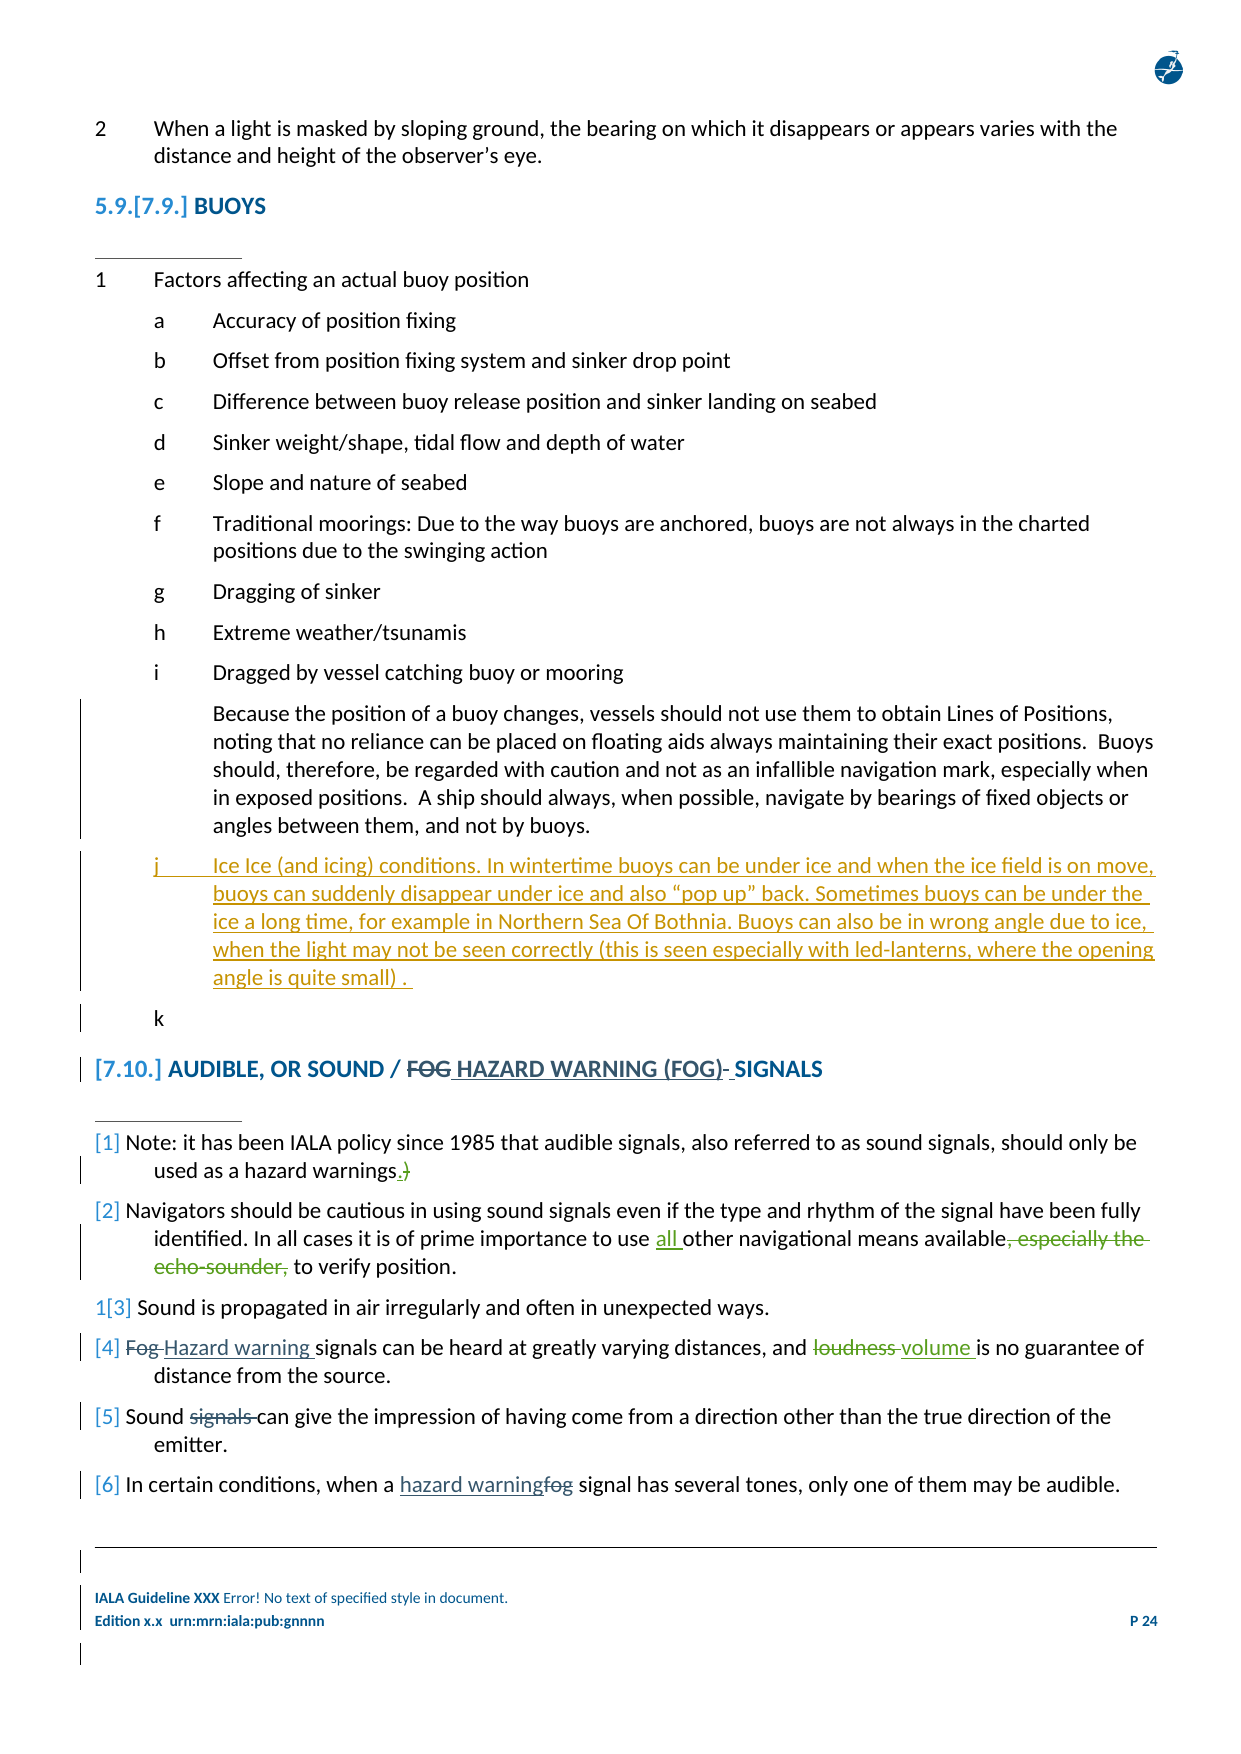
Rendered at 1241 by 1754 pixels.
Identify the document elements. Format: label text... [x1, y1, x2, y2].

subtitle Buoys [94, 195, 1157, 220]
picture [1123, 0, 1241, 119]
list signals can be heard at greatly varying distances, and is no guarantee of distance from the source. [94, 1333, 1157, 1389]
list Because the position of a buoy changes, vessels should not use them to obtain Lines of Positions, noting that no reliance can be placed on floating aids always maintaining their exact positions. Buoys should, therefore, be regarded with caution and not as an infallible navigation mark, especially when in exposed positions. A ship should always, when possible, navigate by bearings of fixed objects or angles between them, and not by buoys. [213, 699, 1157, 839]
list Sound can give the impression of having come from a direction other than the true direction of the emitter. [94, 1402, 1157, 1458]
list Slope and nature of seabed [153, 468, 1157, 496]
list Sinker weight/shape, tidal flow and depth of water [153, 428, 1157, 456]
subtitle Audible, or Sound / Signals [94, 1057, 1157, 1082]
list Accuracy of position fixing [153, 306, 1157, 334]
list Dragged by vessel catching buoy or mooring [153, 658, 1157, 686]
list Sound is propagated in air irregularly and often in unexpected ways. [94, 1293, 1157, 1321]
list Traditional moorings: Due to the way buoys are anchored, buoys are not always in the charted positions due to the swinging action [153, 509, 1157, 565]
list Note: it has been IALA policy since 1985 that audible signals, also referred to as sound signals, should only be used as a hazard warnings [94, 1128, 1157, 1184]
list Offset from position fixing system and sinker drop point [153, 347, 1157, 374]
list Factors affecting an actual buoy position [94, 266, 1157, 293]
list Difference between buoy release position and sinker landing on seabed [153, 387, 1157, 415]
list Navigators should be cautious in using sound signals even if the type and rhythm of the signal have been fully identified. In all cases it is of prime importance to use other navigational means available to verify position. [94, 1196, 1157, 1280]
list When a light is masked by sloping ground, the bearing on which it disappears or appears varies with the distance and height of the observer’s eye. [94, 114, 1157, 170]
list Dragging of sinker [153, 577, 1157, 605]
list Extreme weather/tsunamis [153, 618, 1157, 646]
list In certain conditions, when a signal has several tones, only one of them may be audible. [94, 1471, 1157, 1498]
